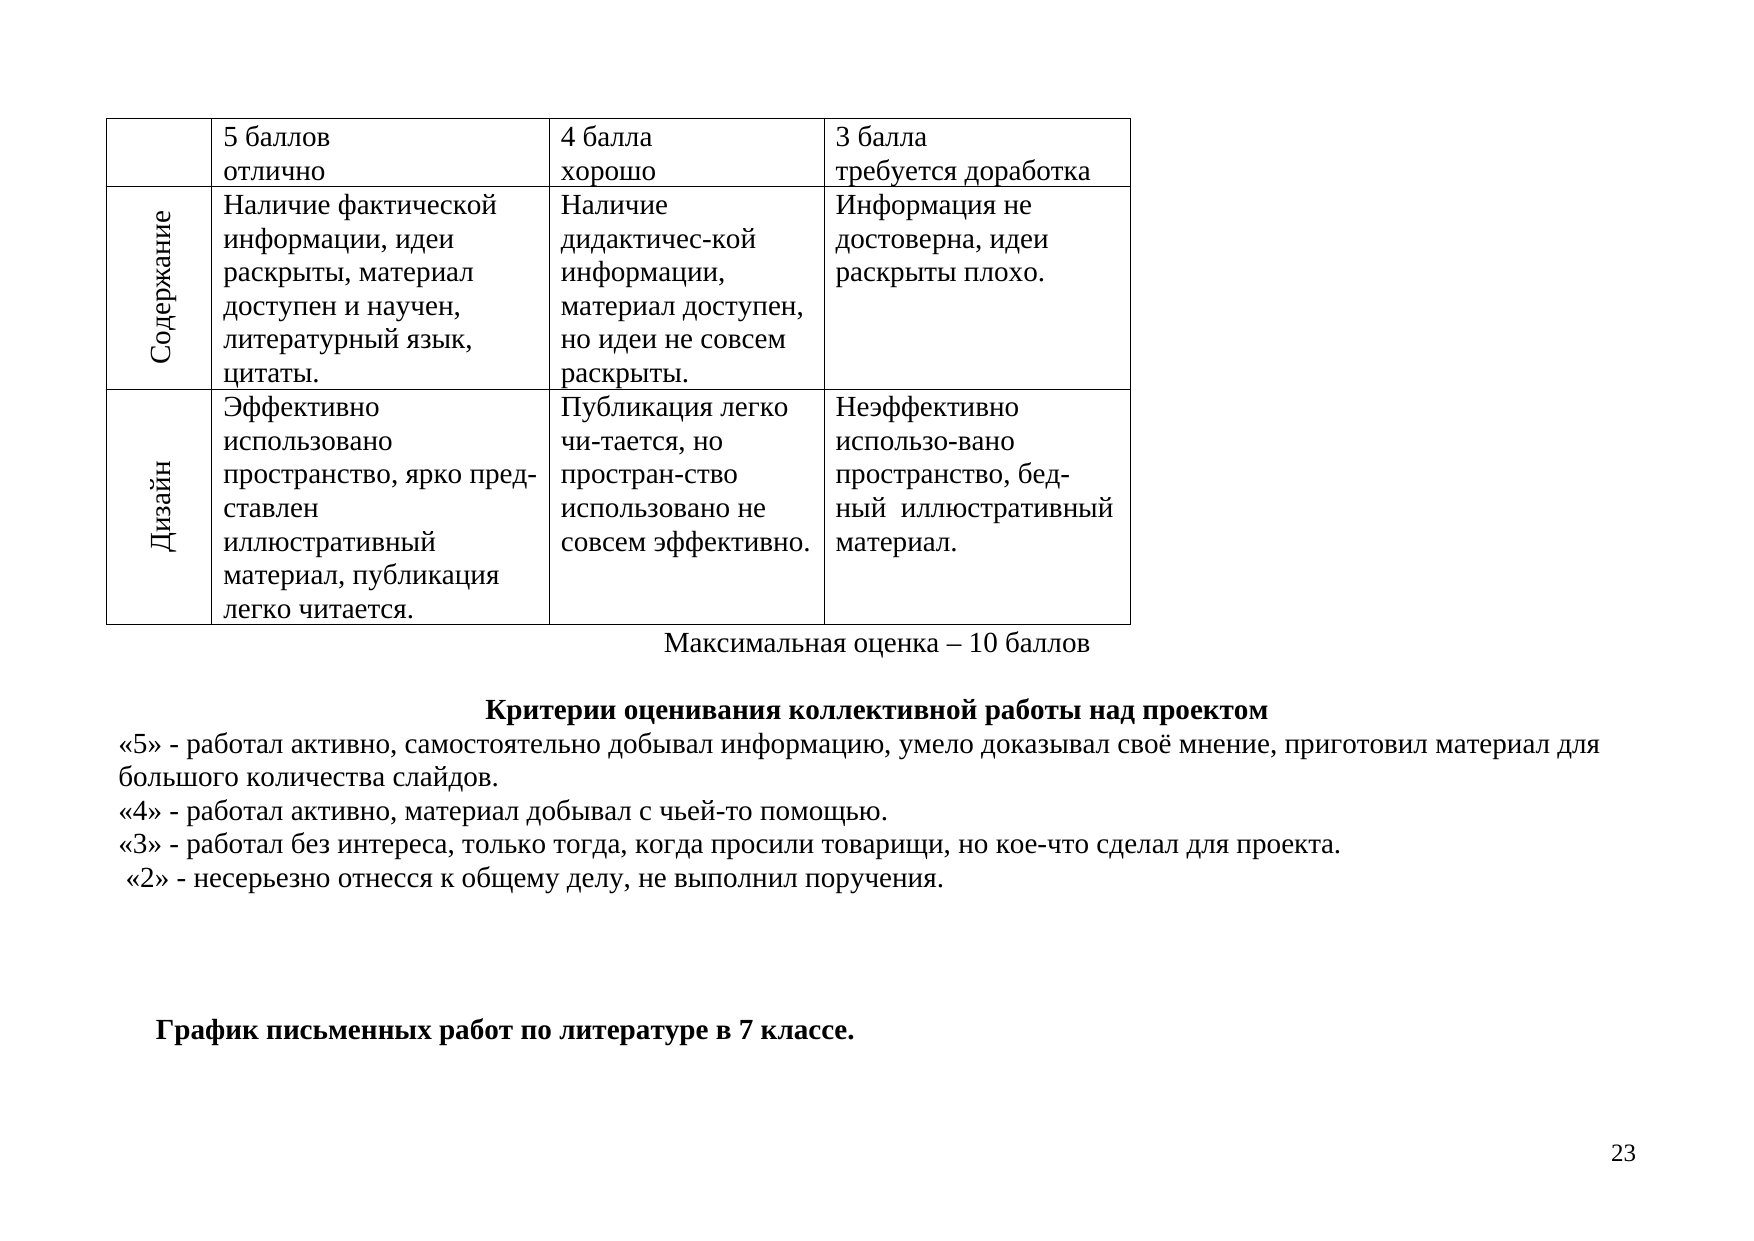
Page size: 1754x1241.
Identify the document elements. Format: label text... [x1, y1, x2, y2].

text Критерии оценивания коллективной работы над проектом [118, 692, 1636, 726]
table_cell Наличие дидактичес-кой информации, материал доступен, но идеи не совсем раскрыты. [550, 187, 824, 388]
table_cell Информация не достоверна, идеи раскрыты плохо. [825, 187, 1130, 388]
text «2» - несерьезно отнесся к общему делу, не выполнил поручения. [118, 860, 1636, 894]
text «4» - работал активно, материал добывал с чьей-то помощью. [118, 793, 1636, 827]
table_cell Эффективно использовано пространство, ярко пред-ставлен иллюстративный материал, публикация легко читается. [212, 390, 549, 624]
text График письменных работ по литературе в 7 классе. [156, 1012, 1636, 1046]
text Максимальная оценка – 10 баллов [118, 625, 1636, 659]
table_cell Наличие фактической информации, идеи раскрыты, материал доступен и научен, литературный язык, цитаты. [212, 187, 549, 388]
table_header 4 балла хорошо [550, 119, 824, 186]
text «5» - работал активно, самостоятельно добывал информацию, умело доказывал своё мнение, приготовил материал для большого количества слайдов. [118, 726, 1636, 793]
table_cell Публикация легко чи-тается, но простран-ство использовано не совсем эффективно. [550, 390, 824, 624]
table_header 5 баллов отлично [212, 119, 549, 186]
text «3» - работал без интереса, только тогда, когда просили товарищи, но кое-что сделал для проекта. [118, 827, 1636, 860]
table_header [107, 119, 211, 186]
table_cell Содержание [107, 187, 211, 388]
table_cell Дизайн [107, 390, 211, 624]
table_cell Неэффективно использо-вано пространство, бед-ный иллюстративный материал. [825, 390, 1130, 624]
table_header 3 балла требуется доработка [825, 119, 1130, 186]
